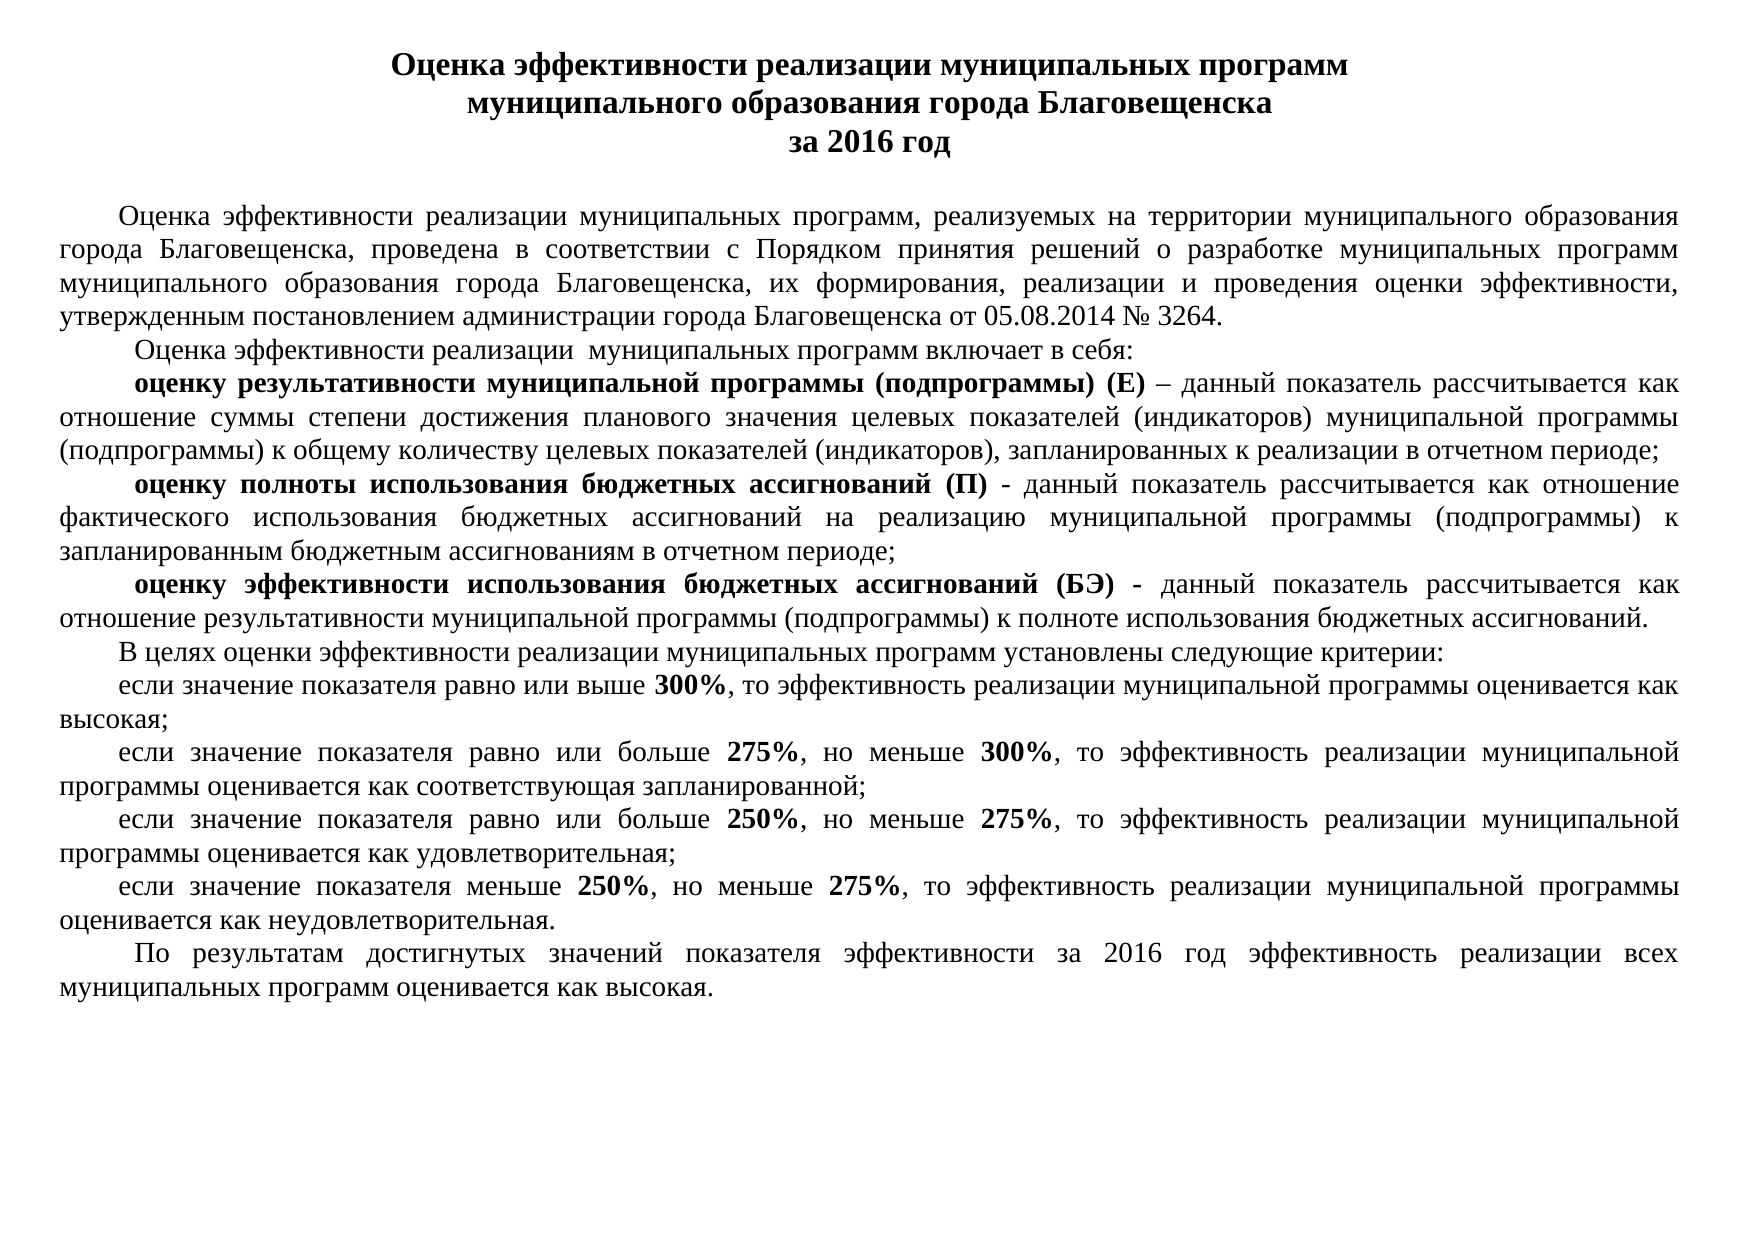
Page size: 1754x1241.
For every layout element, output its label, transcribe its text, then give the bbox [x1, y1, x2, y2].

text Оценка эффективности реализации муниципальных программ [59, 44, 1680, 83]
text оценку полноты использования бюджетных ассигнований (П) - данный показатель рассчитывается как отношение фактического использования бюджетных ассигнований на реализацию муниципальной программы (подпрограммы) к запланированным бюджетным ассигнованиям в отчетном периоде; [59, 466, 1680, 567]
text муниципального образования города Благовещенска [59, 83, 1680, 121]
text если значение показателя меньше 250%, но меньше 275%, то эффективность реализации муниципальной программы оценивается как неудовлетворительная. [59, 868, 1680, 936]
text Оценка эффективности реализации муниципальных программ, реализуемых на территории муниципального образования города Благовещенска, проведена в соответствии с Порядком принятия решений о разработке муниципальных программ муниципального образования города Благовещенска, их формирования, реализации и проведения оценки эффективности, утвержденным постановлением администрации города Благовещенска от 05.08.2014 № 3264. [59, 198, 1680, 332]
text если значение показателя равно или больше 275%, но меньше 300%, то эффективность реализации муниципальной программы оценивается как соответствующая запланированной; [59, 734, 1680, 801]
text оценку результативности муниципальной программы (подпрограммы) (Е) – данный показатель рассчитывается как отношение суммы степени достижения планового значения целевых показателей (индикаторов) муниципальной программы (подпрограммы) к общему количеству целевых показателей (индикаторов), запланированных к реализации в отчетном периоде; [59, 365, 1680, 466]
text По результатам достигнутых значений показателя эффективности за 2016 год эффективность реализации всех муниципальных программ оценивается как высокая. [59, 936, 1680, 1003]
text за 2016 год [59, 121, 1680, 159]
text если значение показателя равно или выше 300%, то эффективность реализации муниципальной программы оценивается как высокая; [59, 667, 1680, 734]
text если значение показателя равно или больше 250%, но меньше 275%, то эффективность реализации муниципальной программы оценивается как удовлетворительная; [59, 801, 1680, 868]
text Оценка эффективности реализации муниципальных программ включает в себя: [59, 332, 1680, 365]
text оценку эффективности использования бюджетных ассигнований (БЭ) - данный показатель рассчитывается как отношение результативности муниципальной программы (подпрограммы) к полноте использования бюджетных ассигнований. [59, 567, 1680, 634]
text В целях оценки эффективности реализации муниципальных программ установлены следующие критерии: [59, 634, 1680, 667]
